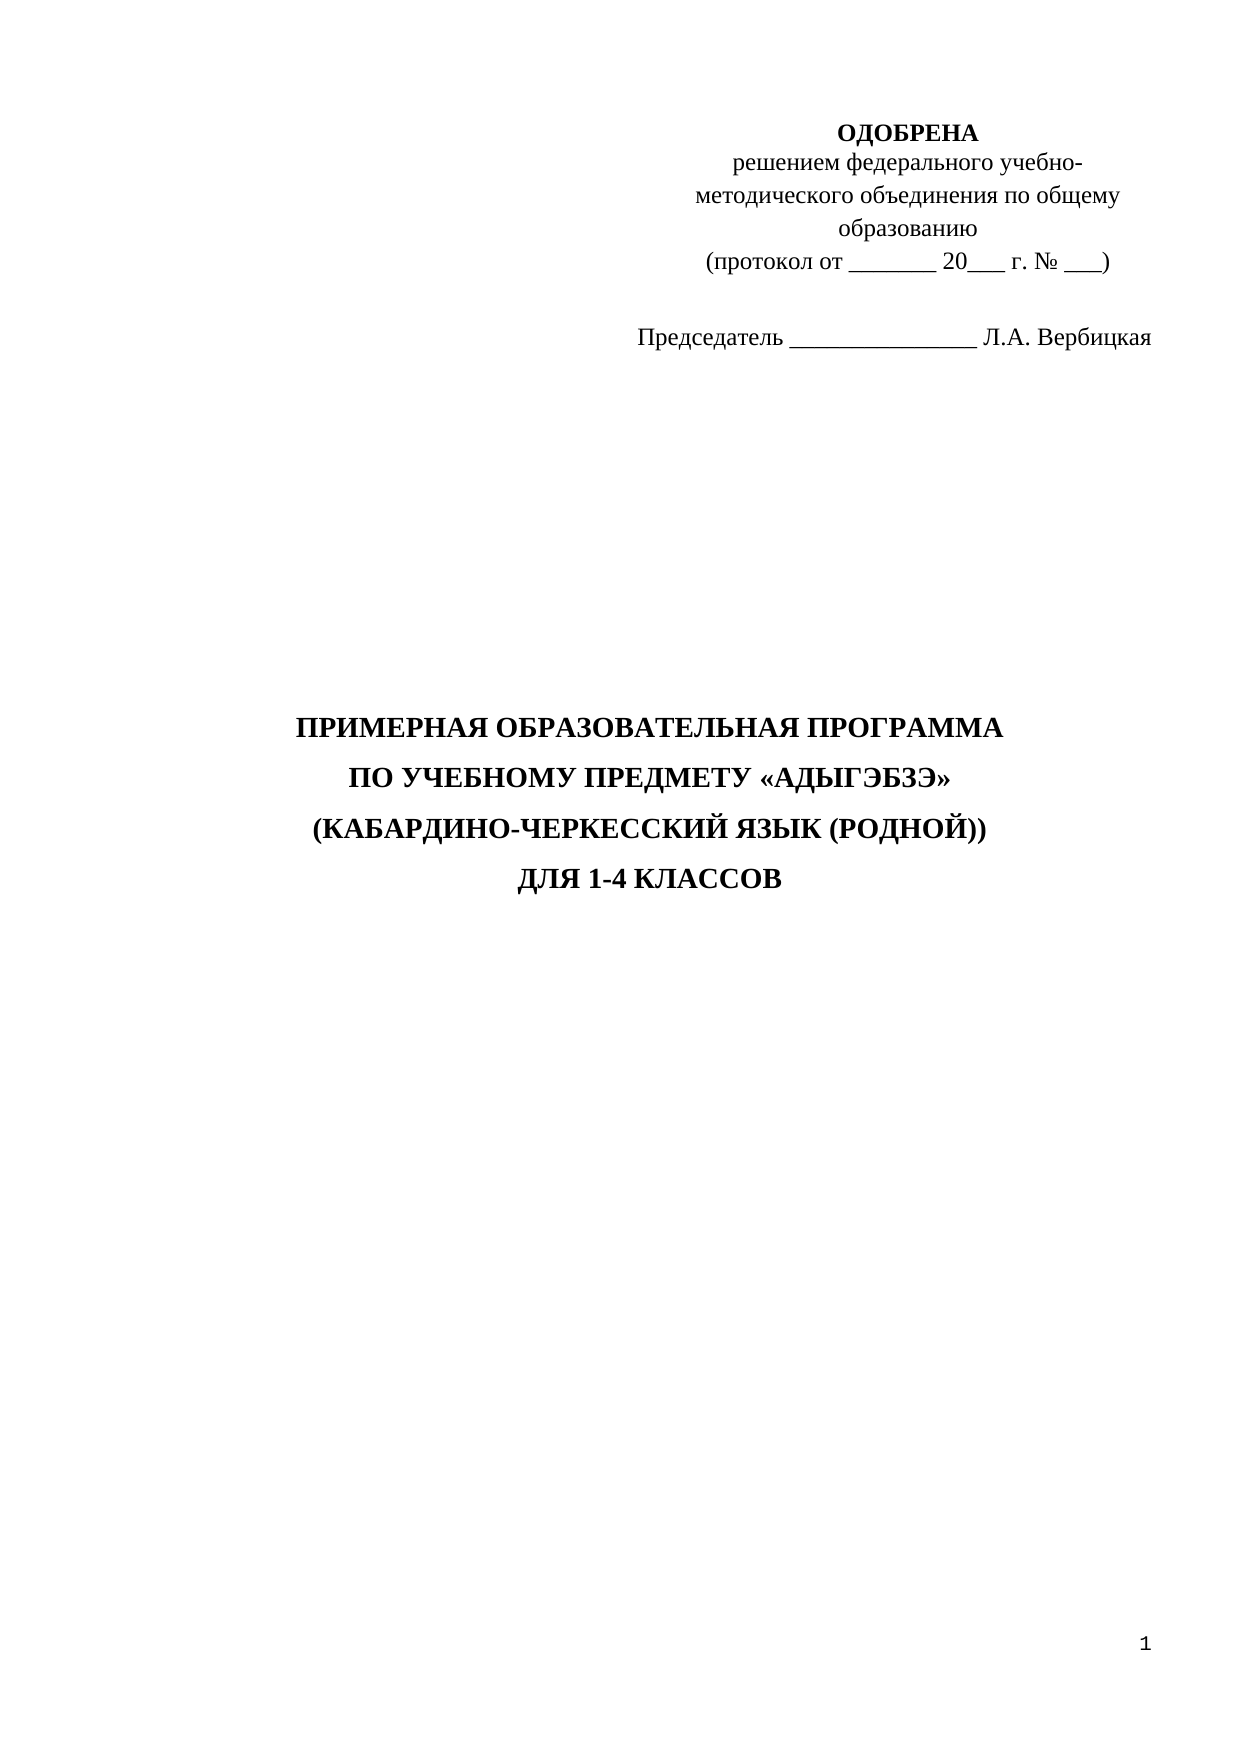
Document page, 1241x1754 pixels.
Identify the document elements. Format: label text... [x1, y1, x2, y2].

text (КАБАРДИНО-ЧЕРКЕССКИЙ ЯЗЫК (РОДНОЙ)) [148, 811, 1152, 844]
text ДЛЯ 1-4 КЛАССОВ [148, 861, 1152, 895]
text (протокол от _______ 20___ г. № ___) [664, 246, 1152, 275]
text Председатель _______________ Л.А. Вербицкая [148, 322, 1152, 351]
subtitle ОДОБРЕНА [664, 118, 1152, 147]
text решением федерального учебно-методического объединения по общему образованию [664, 147, 1152, 242]
text ПО УЧЕБНОМУ ПРЕДМЕТУ «АДЫГЭБЗЭ» [148, 761, 1152, 794]
text ПРИМЕРНАЯ ОБРАЗОВАТЕЛЬНАЯ ПРОГРАММА [148, 710, 1152, 744]
